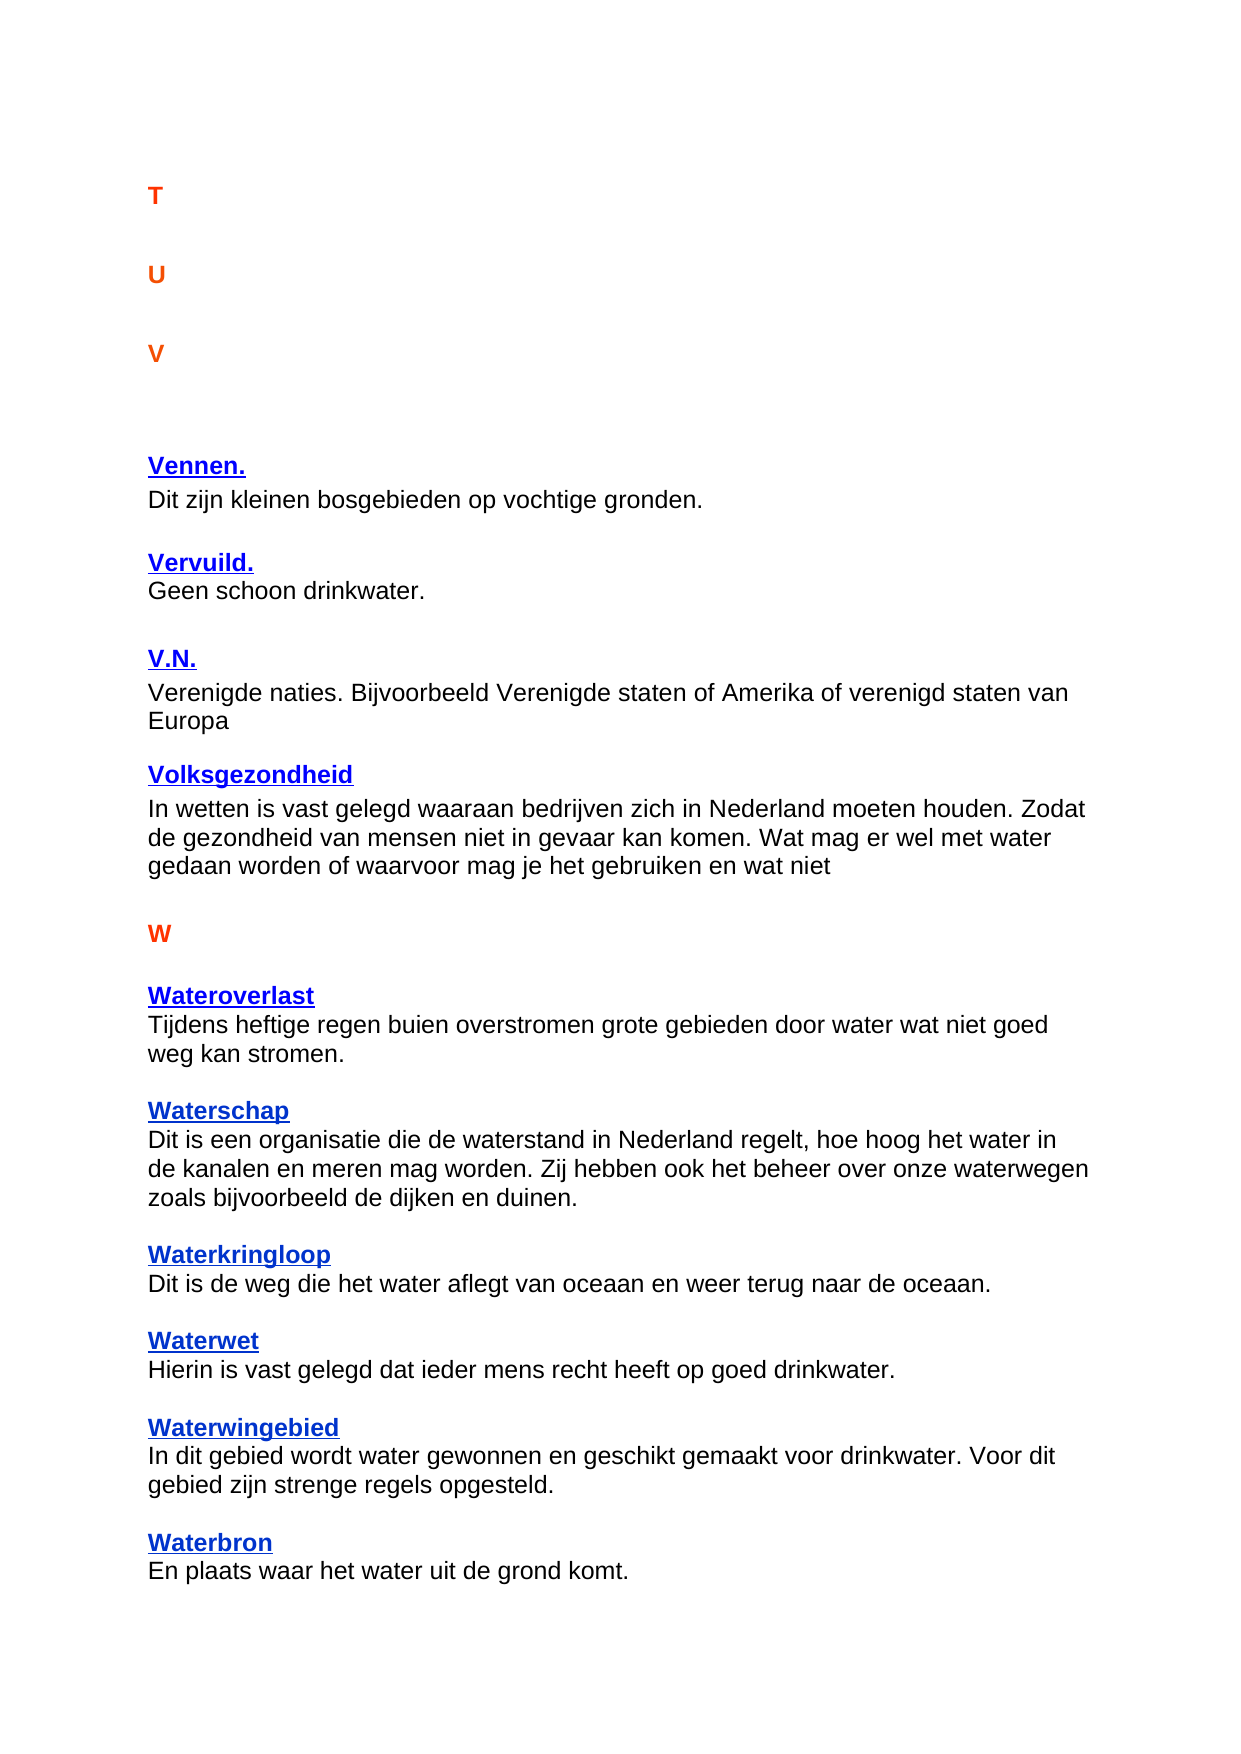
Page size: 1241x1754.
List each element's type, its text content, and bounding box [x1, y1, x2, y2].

text En plaats waar het water uit de grond komt. [148, 1556, 1093, 1585]
text Vervuild. [148, 548, 1093, 576]
text Wateroverlast [148, 981, 1093, 1010]
text Waterschap [148, 1096, 1093, 1125]
text Vennen. [148, 451, 1093, 480]
text W [148, 919, 1093, 948]
text Geen schoon drinkwater. [148, 576, 1093, 605]
text Hierin is vast gelegd dat ieder mens recht heeft op goed drinkwater. [148, 1355, 1093, 1384]
text Waterwingebied [148, 1413, 1093, 1441]
text In wetten is vast gelegd waaraan bedrijven zich in Nederland moeten houden. Zodat de gezondheid van mensen niet in gevaar kan komen. Wat mag er wel met water gedaan worden of waarvoor mag je het gebruiken en wat niet [148, 794, 1093, 880]
text V [148, 339, 1093, 368]
text In dit gebied wordt water gewonnen en geschikt gemaakt voor drinkwater. Voor dit gebied zijn strenge regels opgesteld. [148, 1441, 1093, 1499]
text Waterkringloop [148, 1240, 1093, 1269]
text U [148, 260, 1093, 289]
text Volksgezondheid [148, 760, 1093, 789]
text Waterbron [148, 1528, 1093, 1556]
text Dit is de weg die het water aflegt van oceaan en weer terug naar de oceaan. [148, 1269, 1093, 1298]
text V.N. [148, 644, 1093, 673]
text T [148, 181, 1093, 210]
text Tijdens heftige regen buien overstromen grote gebieden door water wat niet goed weg kan stromen. [148, 1010, 1093, 1068]
text Dit is een organisatie die de waterstand in Nederland regelt, hoe hoog het water in de kanalen en meren mag worden. Zij hebben ook het beheer over onze waterwegen zoals bijvoorbeeld de dijken en duinen. [148, 1125, 1093, 1211]
text Verenigde naties. Bijvoorbeeld Verenigde staten of Amerika of verenigd staten van Europa [148, 678, 1093, 735]
text Dit zijn kleinen bosgebieden op vochtige gronden. [148, 485, 1093, 514]
text Waterwet [148, 1326, 1093, 1355]
